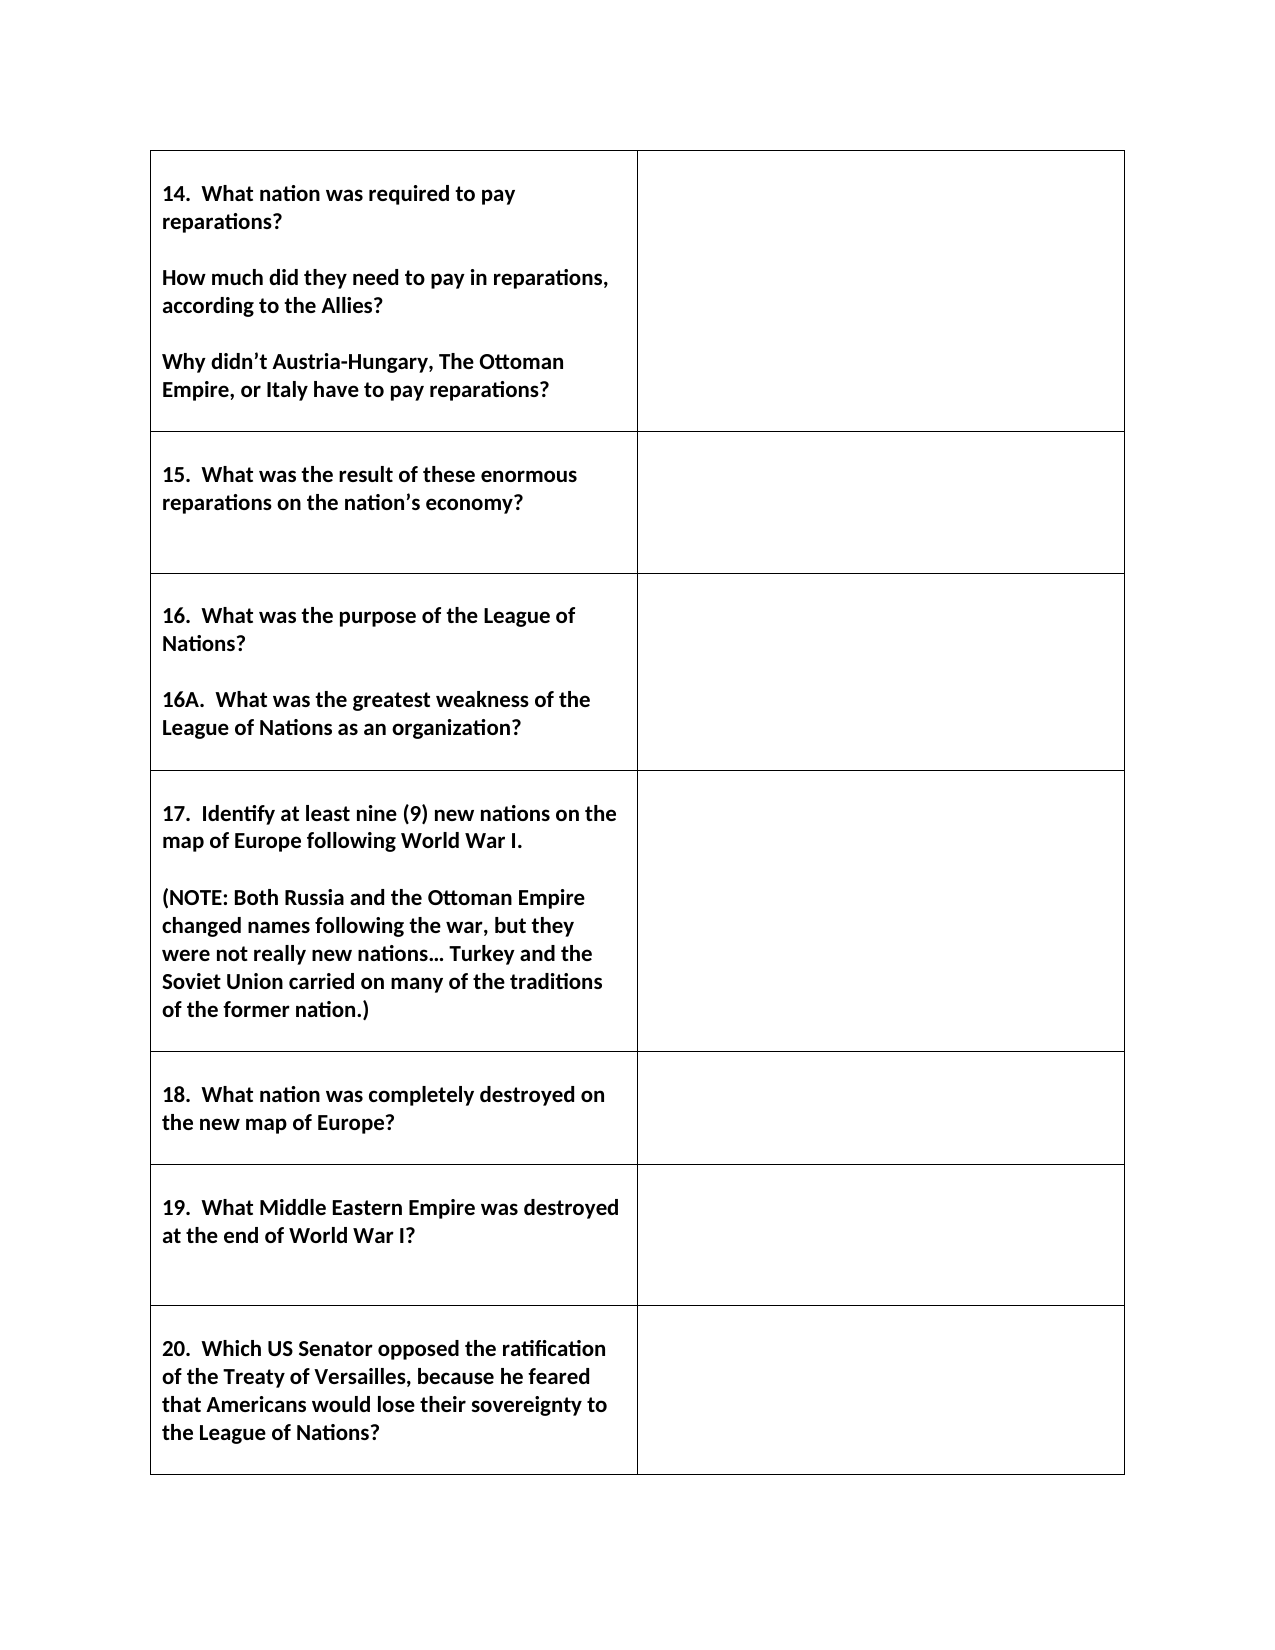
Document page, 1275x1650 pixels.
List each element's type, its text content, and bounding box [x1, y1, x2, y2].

table_cell 14. What nation was required to pay reparations? How much did they need to pay in reparations, according to the Allies? Why didn’t Austria-Hungary, The Ottoman Empire, or Italy have to pay reparations? [151, 151, 637, 431]
table_cell 15. What was the result of these enormous reparations on the nation’s economy? [151, 432, 637, 572]
table_cell [638, 151, 1124, 431]
table_cell [638, 1052, 1124, 1164]
table_cell [638, 1306, 1124, 1474]
table_cell [638, 771, 1124, 1051]
table_cell [638, 574, 1124, 769]
table_cell [638, 1165, 1124, 1305]
table_cell 16. What was the purpose of the League of Nations? 16A. What was the greatest weakness of the League of Nations as an organization? [151, 574, 637, 769]
table_cell 20. Which US Senator opposed the ratification of the Treaty of Versailles, because he feared that Americans would lose their sovereignty to the League of Nations? [151, 1306, 637, 1474]
table_cell 17. Identify at least nine (9) new nations on the map of Europe following World War I. (NOTE: Both Russia and the Ottoman Empire changed names following the war, but they were not really new nations… Turkey and the Soviet Union carried on many of the traditions of the former nation.) [151, 771, 637, 1051]
table_cell 19. What Middle Eastern Empire was destroyed at the end of World War I? [151, 1165, 637, 1305]
table_cell 18. What nation was completely destroyed on the new map of Europe? [151, 1052, 637, 1164]
table_cell [638, 432, 1124, 572]
